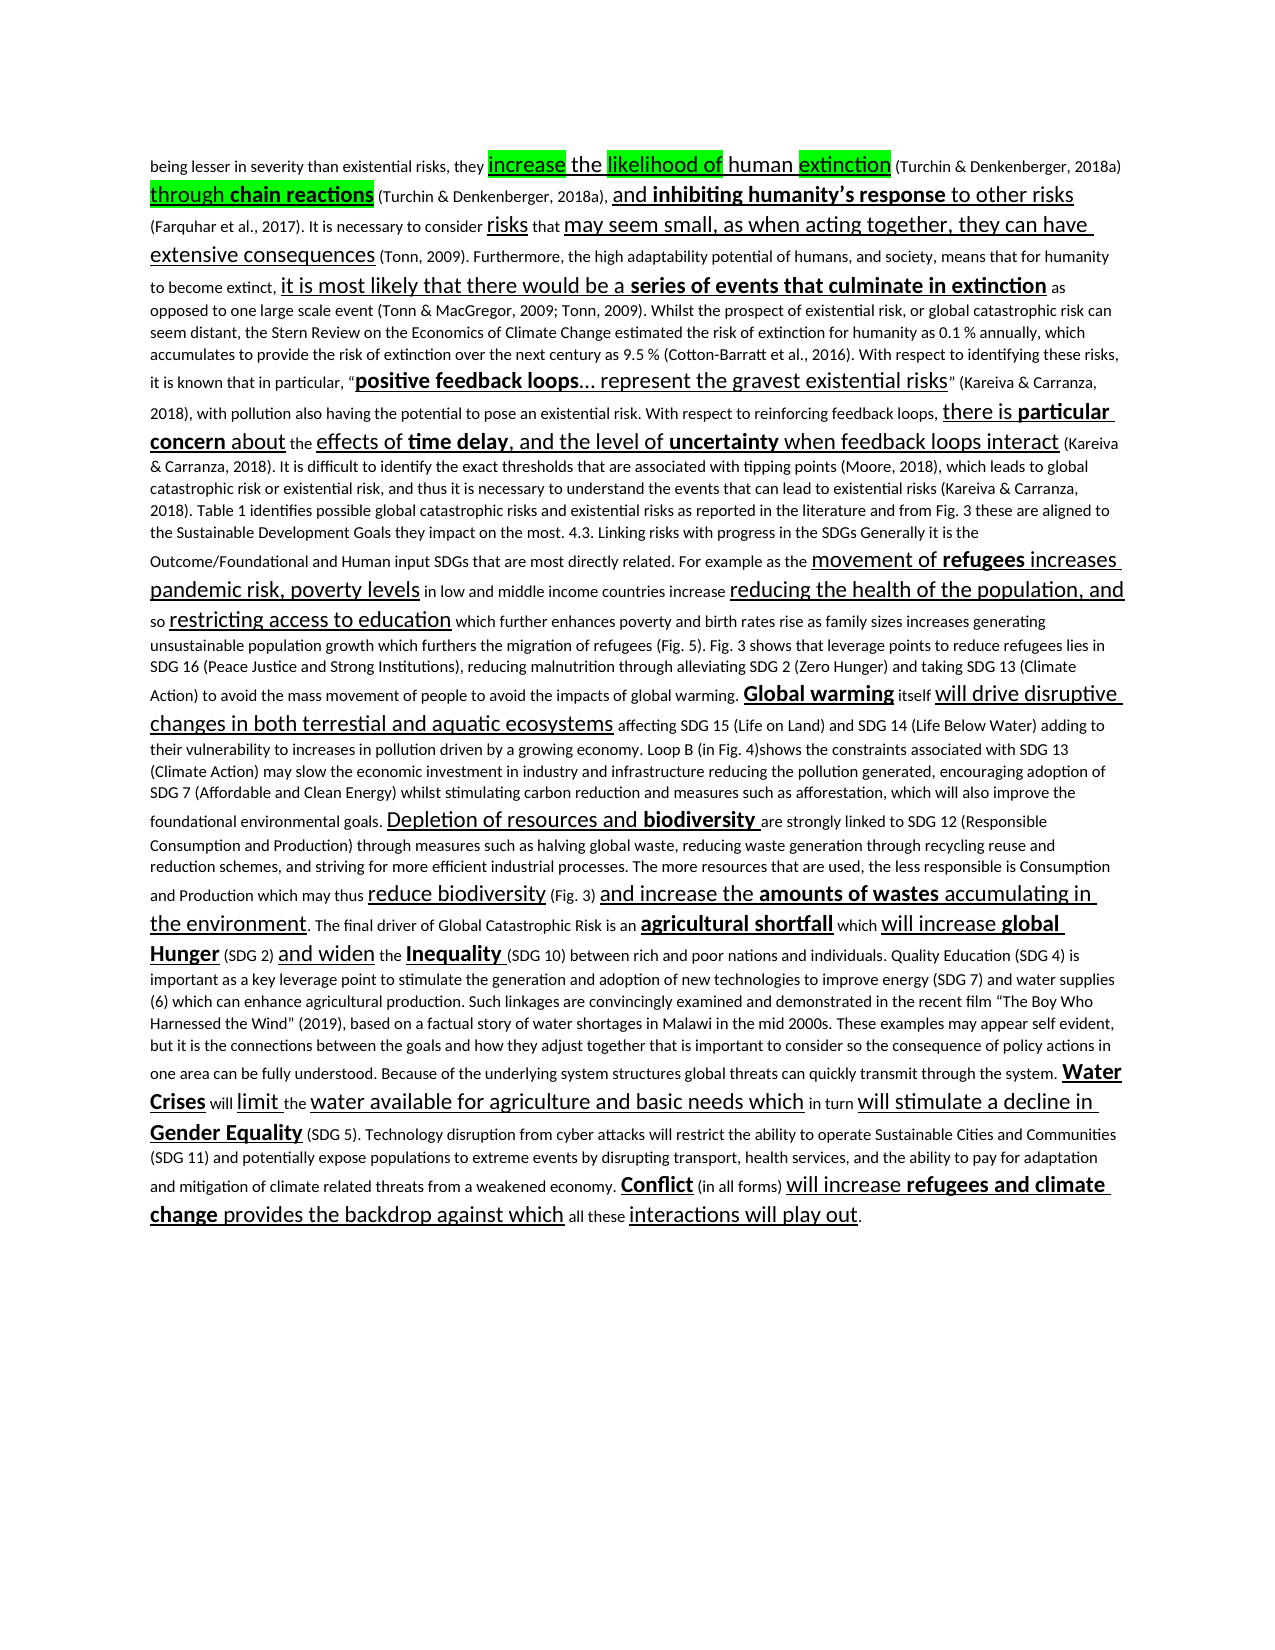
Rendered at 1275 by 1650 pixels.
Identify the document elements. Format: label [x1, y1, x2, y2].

text [150, 150, 1125, 1228]
